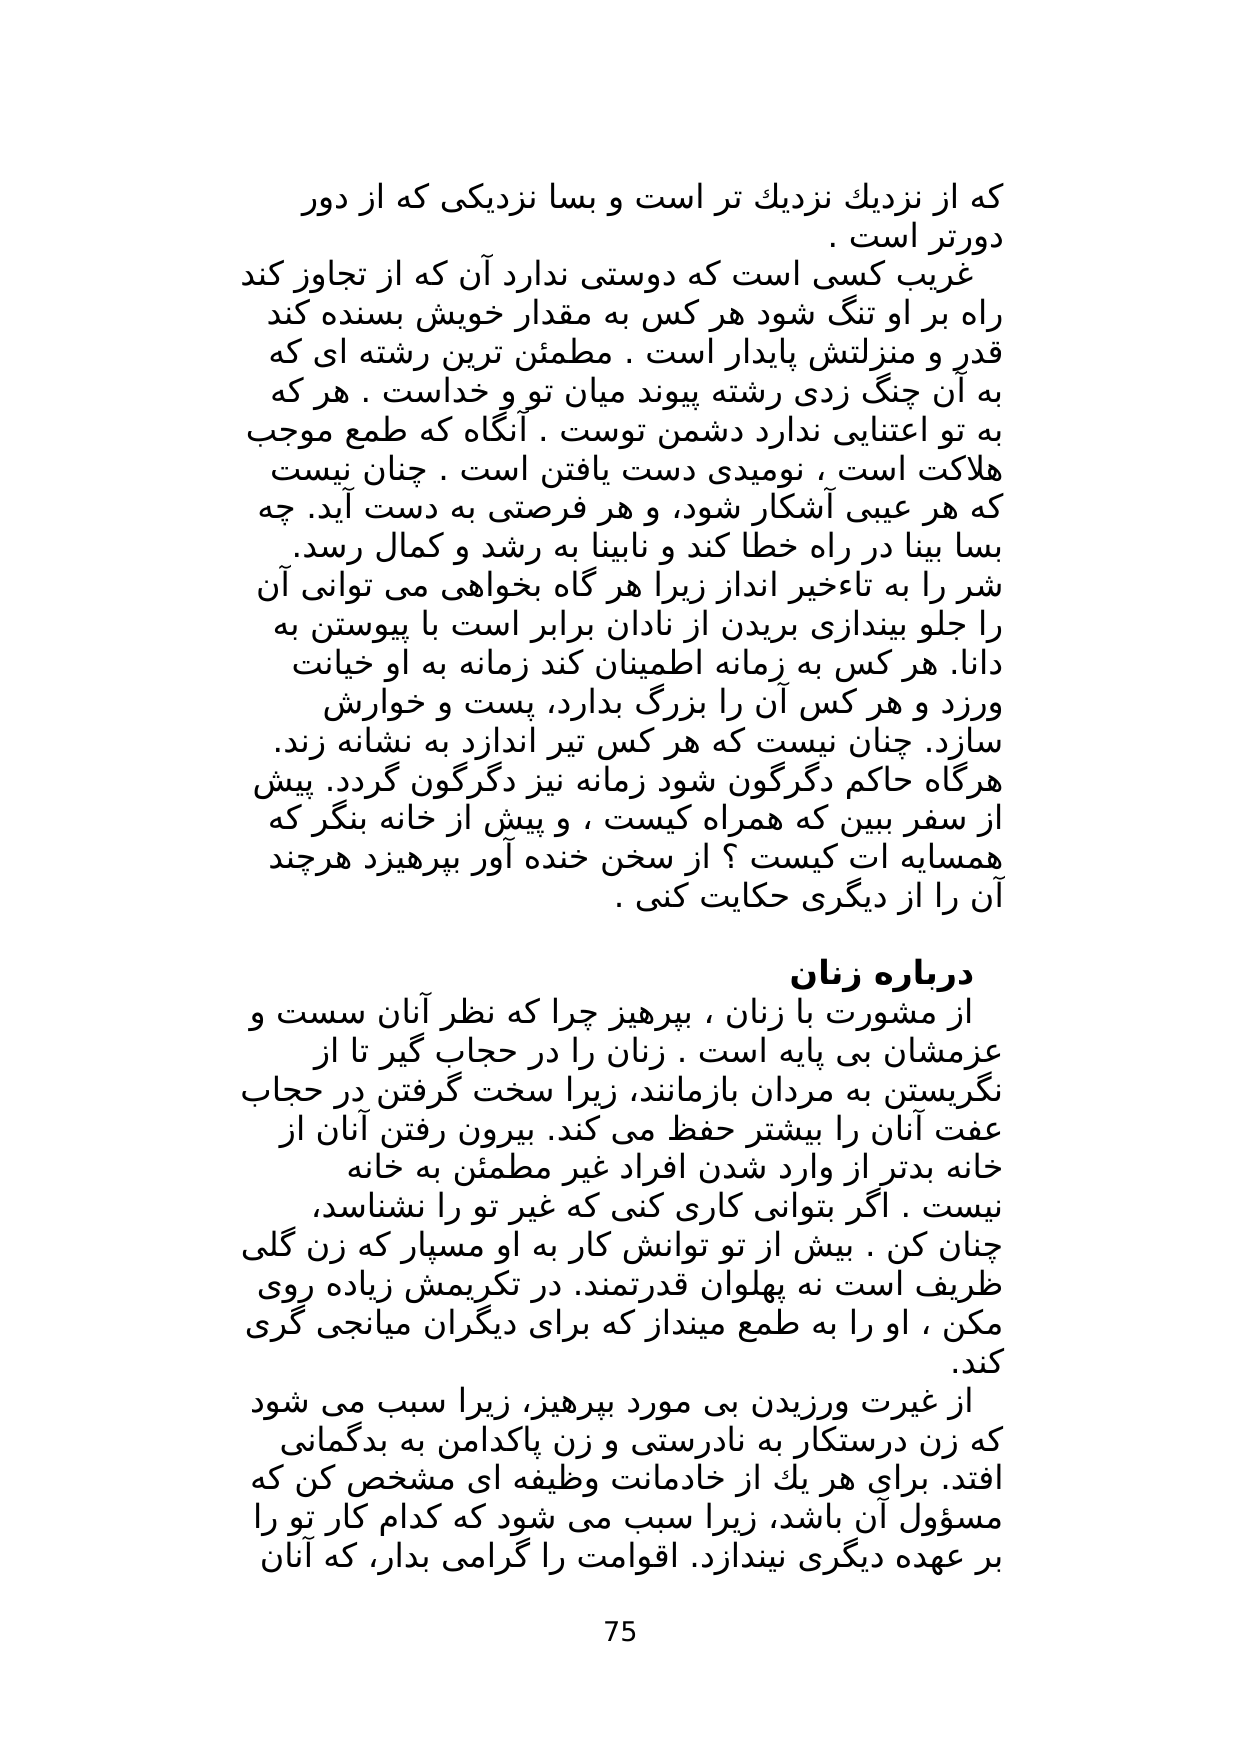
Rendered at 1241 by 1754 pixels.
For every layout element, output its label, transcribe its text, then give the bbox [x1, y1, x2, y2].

text غريب كسى است كه دوستى ندارد آن كه از تجاوز كند راه بر او تنگ شود هر كس به مقدار خويش بسنده كند قدر و منزلتش پايدار است . مطمئن ترين رشته اى كه به آن چنگ زدى رشته پيوند ميان تو و خداست . هر كه به تو اعتنايى ندارد دشمن توست . آنگاه كه طمع موجب هلاكت است ، نوميدى دست يافتن است . چنان نيست كه هر عيبى آشكار شود، و هر فرصتى به دست آيد. چه بسا بينا در راه خطا كند و نابينا به رشد و كمال رسد. شر را به تاءخير انداز زيرا هر گاه بخواهى مى توانى آن را جلو بيندازى بريدن از نادان برابر است با پيوستن به دانا. هر كس به زمانه اطمينان كند زمانه به او خيانت ورزد و هر كس آن را بزرگ بدارد، پست و خوارش سازد. چنان نيست كه هر كس تير اندازد به نشانه زند. هرگاه حاكم دگرگون شود زمانه نيز دگرگون گردد. پيش از سفر ببين كه همراه كيست ، و پيش از خانه بنگر كه همسايه ات كيست ؟ از سخن خنده آور بپرهيزد هرچند آن را از ديگرى حكايت كنى . [236, 255, 1004, 915]
text درباره زنان [236, 954, 1004, 993]
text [236, 177, 1004, 255]
text از مشورت با زنان ، بپرهيز چرا كه نظر آنان سست و عزمشان بى پايه است . زنان را در حجاب گير تا از نگريستن به مردان بازمانند، زيرا سخت گرفتن در حجاب عفت آنان را بيشتر حفظ مى كند. بيرون رفتن آنان از خانه بدتر از وارد شدن افراد غير مطمئن به خانه نيست . اگر بتوانى كارى كنى كه غير تو را نشناسد، چنان كن . بيش از تو توانش كار به او مسپار كه زن گلى ظريف است نه پهلوان قدرتمند. در تكريمش زياده روى مكن ، او را به طمع مينداز كه براى ديگران ميانجى گرى كند. [236, 993, 1004, 1381]
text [236, 1381, 1004, 1575]
